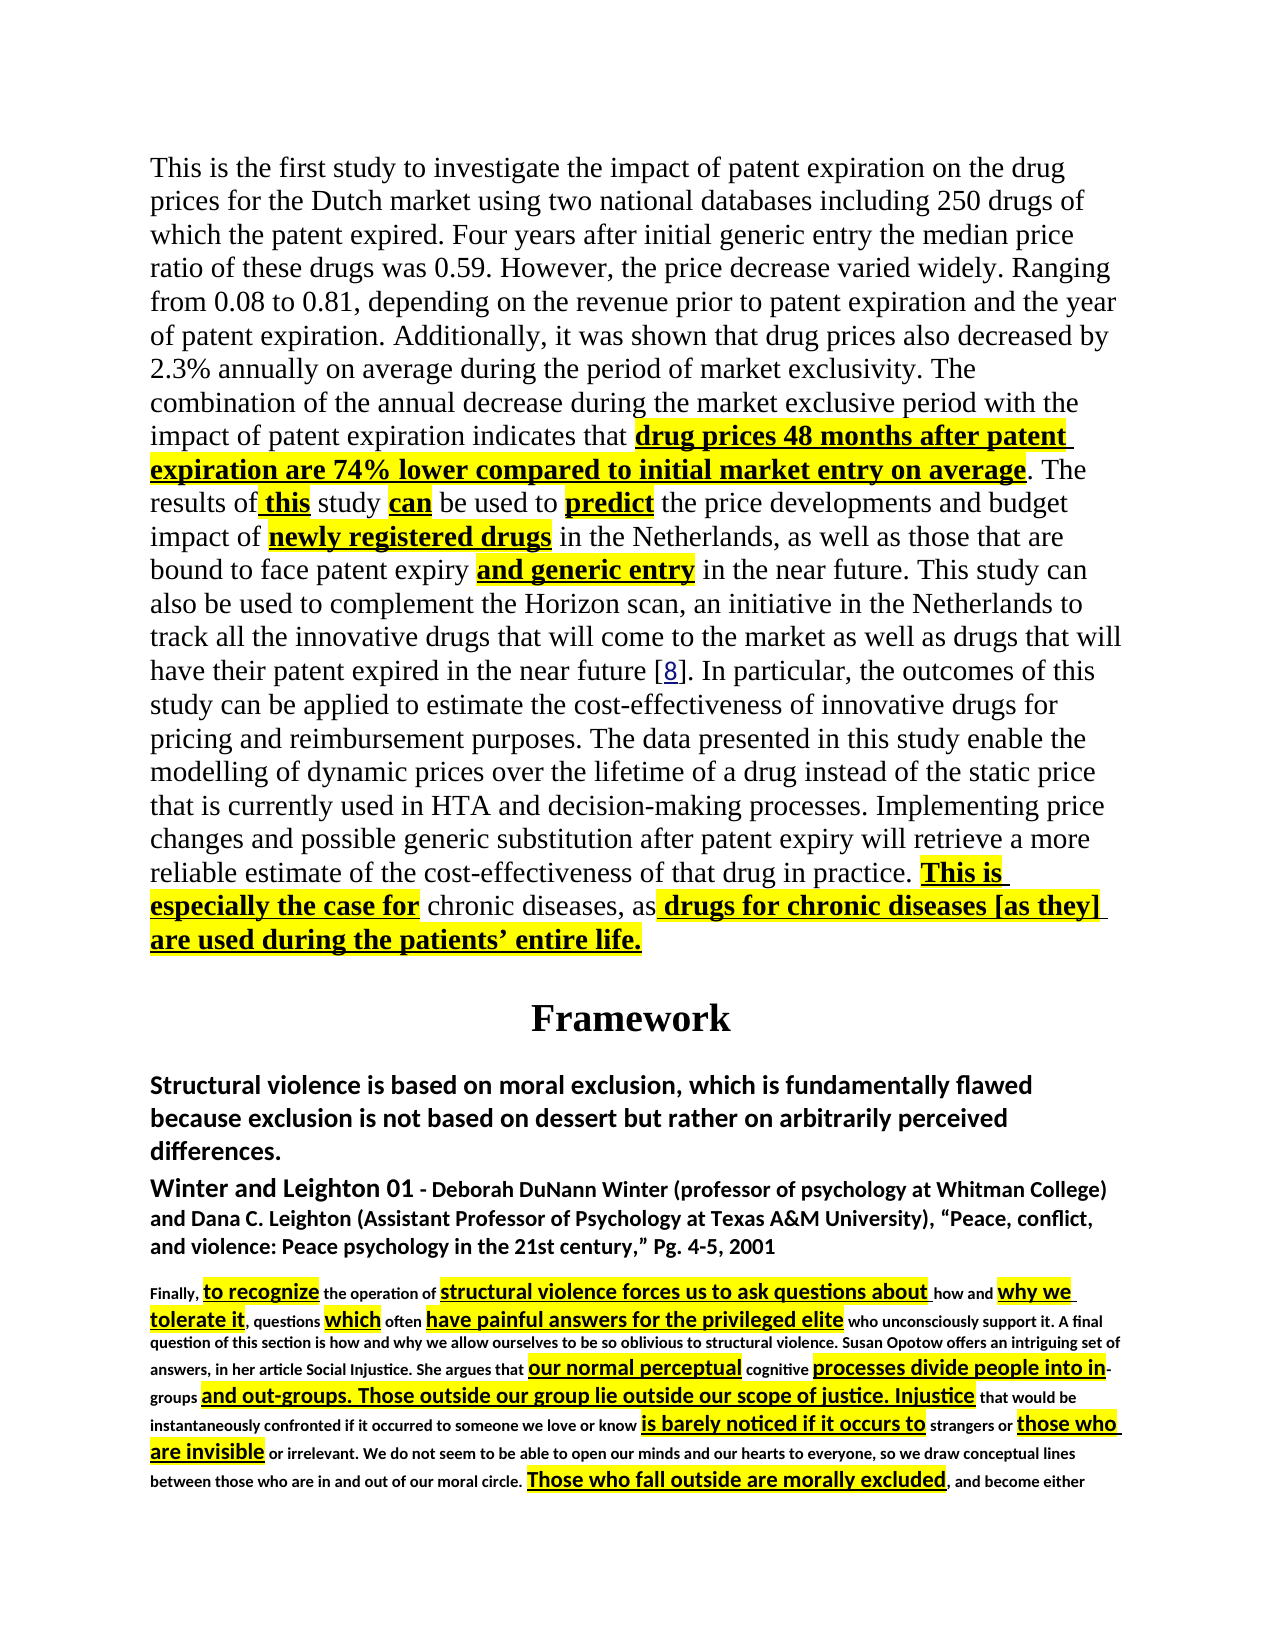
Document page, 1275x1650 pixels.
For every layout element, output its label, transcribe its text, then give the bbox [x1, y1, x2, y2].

subtitle Structural violence is based on moral exclusion, which is fundamentally flawed because exclusion is not based on dessert but rather on arbitrarily perceived differences. [150, 1068, 1125, 1167]
text Framework [150, 981, 1125, 1043]
subtitle Winter and Leighton 01 - Deborah DuNann Winter (professor of psychology at Whitman College) and Dana C. Leighton (Assistant Professor of Psychology at Texas A&M University), “Peace, conflict, and violence: Peace psychology in the 21st century,” Pg. 4-5, 2001 [150, 1171, 1125, 1260]
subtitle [150, 1277, 1125, 1493]
text ‌This is the first study to investigate the impact of patent expiration on the drug prices for the Dutch market using two national databases including 250 drugs of which the patent expired. Four years after initial generic entry the median price ratio of these drugs was 0.59. However, the price decrease varied widely. Ranging from 0.08 to 0.81, depending on the revenue prior to patent expiration and the year of patent expiration. Additionally, it was shown that drug prices also decreased by 2.3% annually on average during the period of market exclusivity. The combination of the annual decrease during the market exclusive period with the impact of patent expiration indicates that drug prices 48 months after patent expiration are 74% lower compared to initial market entry on average. The results of this study can be used to predict the price developments and budget impact of newly registered drugs in the Netherlands, as well as those that are bound to face patent expiry and generic entry in the near future. This study can also be used to complement the Horizon scan, an initiative in the Netherlands to track all the innovative drugs that will come to the market as well as drugs that will have their patent expired in the near future [8]. In particular, the outcomes of this study can be applied to estimate the cost-effectiveness of innovative drugs for pricing and reimbursement purposes. The data presented in this study enable the modelling of dynamic prices over the lifetime of a drug instead of the static price that is currently used in HTA and decision-making processes. Implementing price changes and possible generic substitution after patent expiry will retrieve a more reliable estimate of the cost-effectiveness of that drug in practice. This is especially the case for chronic diseases, as drugs for chronic diseases [as they] are used during the patients’ entire life. [150, 150, 1125, 956]
